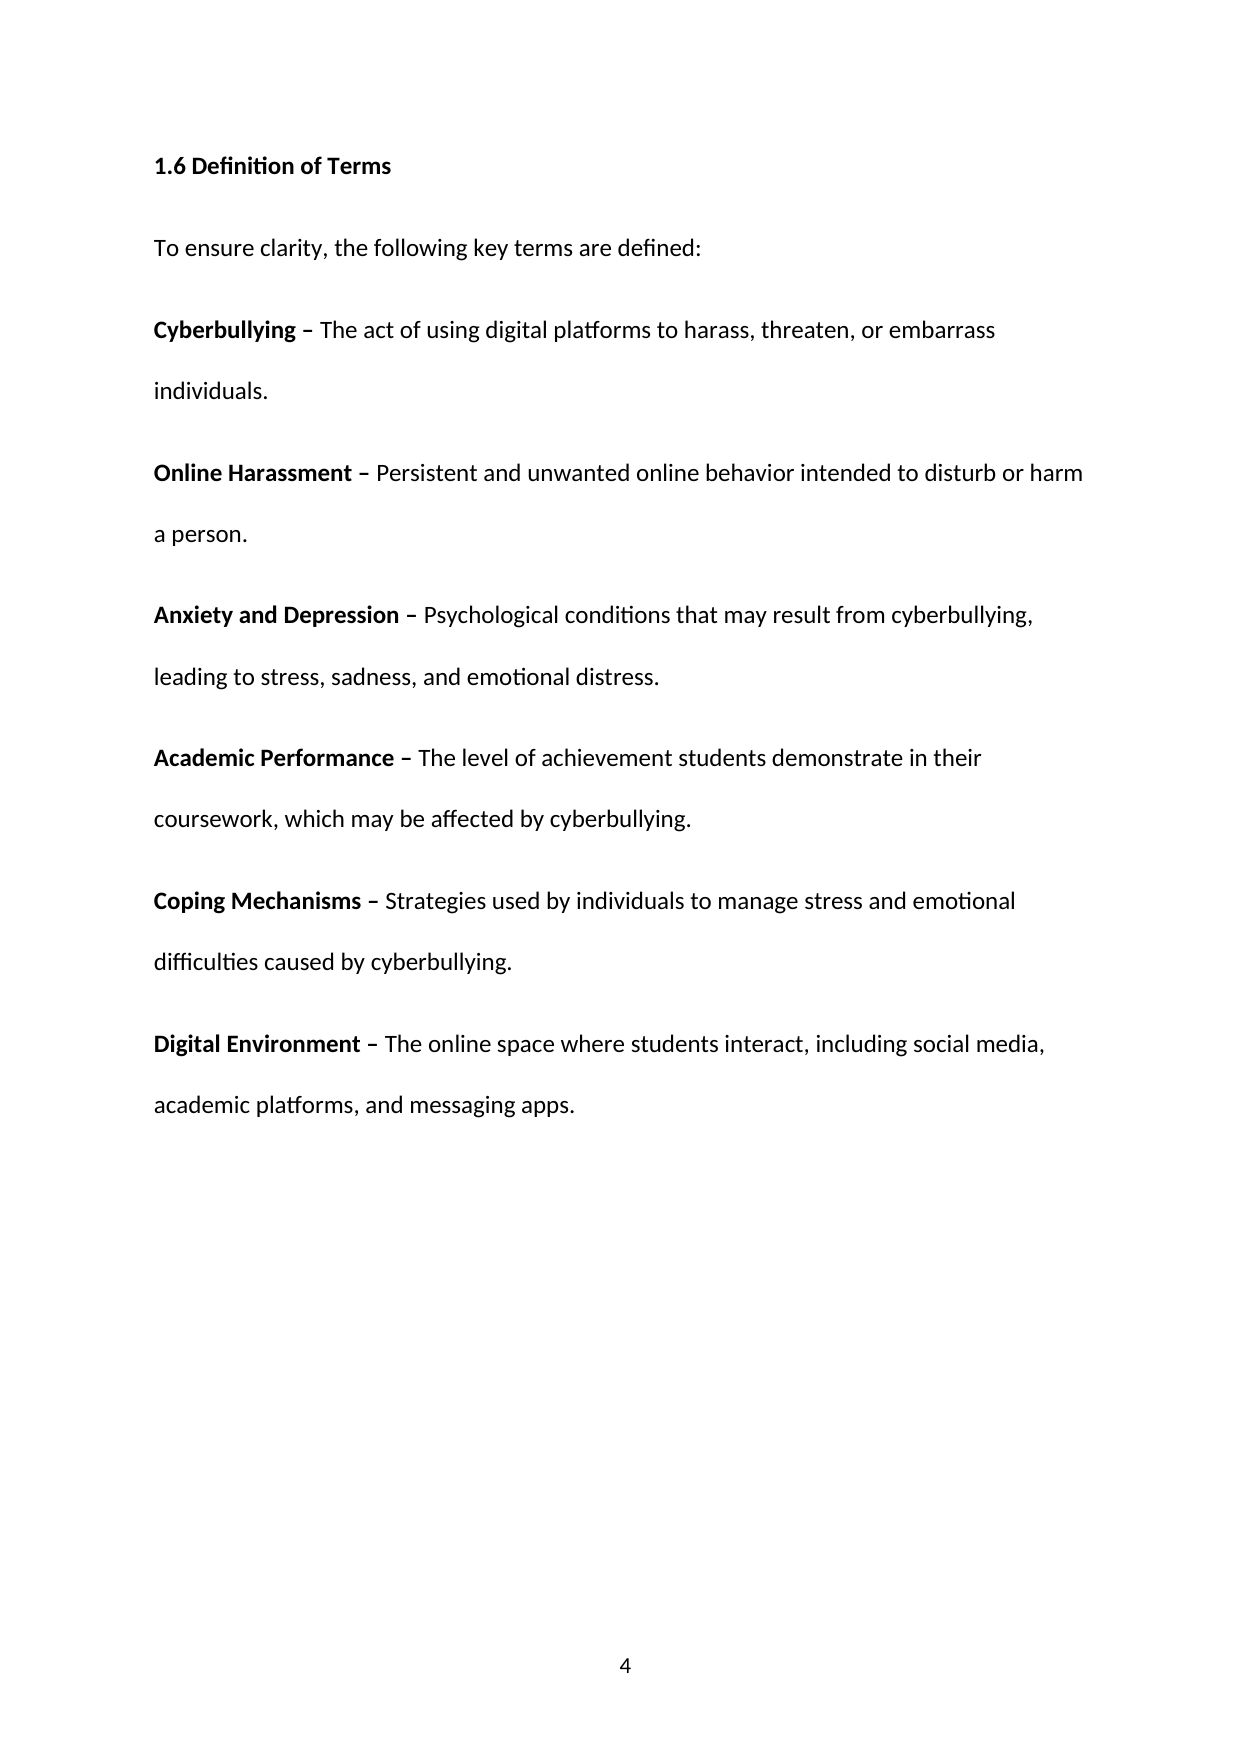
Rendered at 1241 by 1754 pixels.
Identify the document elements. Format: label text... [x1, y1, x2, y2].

text Cyberbullying – The act of using digital platforms to harass, threaten, or embarrass individuals. [154, 314, 1097, 405]
text To ensure clarity, the following key terms are defined: [154, 232, 1097, 262]
text Academic Performance – The level of achievement students demonstrate in their coursework, which may be affected by cyberbullying. [154, 742, 1097, 834]
text Digital Environment – The online space where students interact, including social media, academic platforms, and messaging apps. [154, 1028, 1097, 1120]
text Online Harassment – Persistent and unwanted online behavior intended to disturb or harm a person. [154, 457, 1097, 548]
list 1.6 Definition of Terms [154, 150, 1097, 181]
text Coping Mechanisms – Strategies used by individuals to manage stress and emotional difficulties caused by cyberbullying. [154, 885, 1097, 977]
text Anxiety and Depression – Psychological conditions that may result from cyberbullying, leading to stress, sadness, and emotional distress. [154, 599, 1097, 691]
